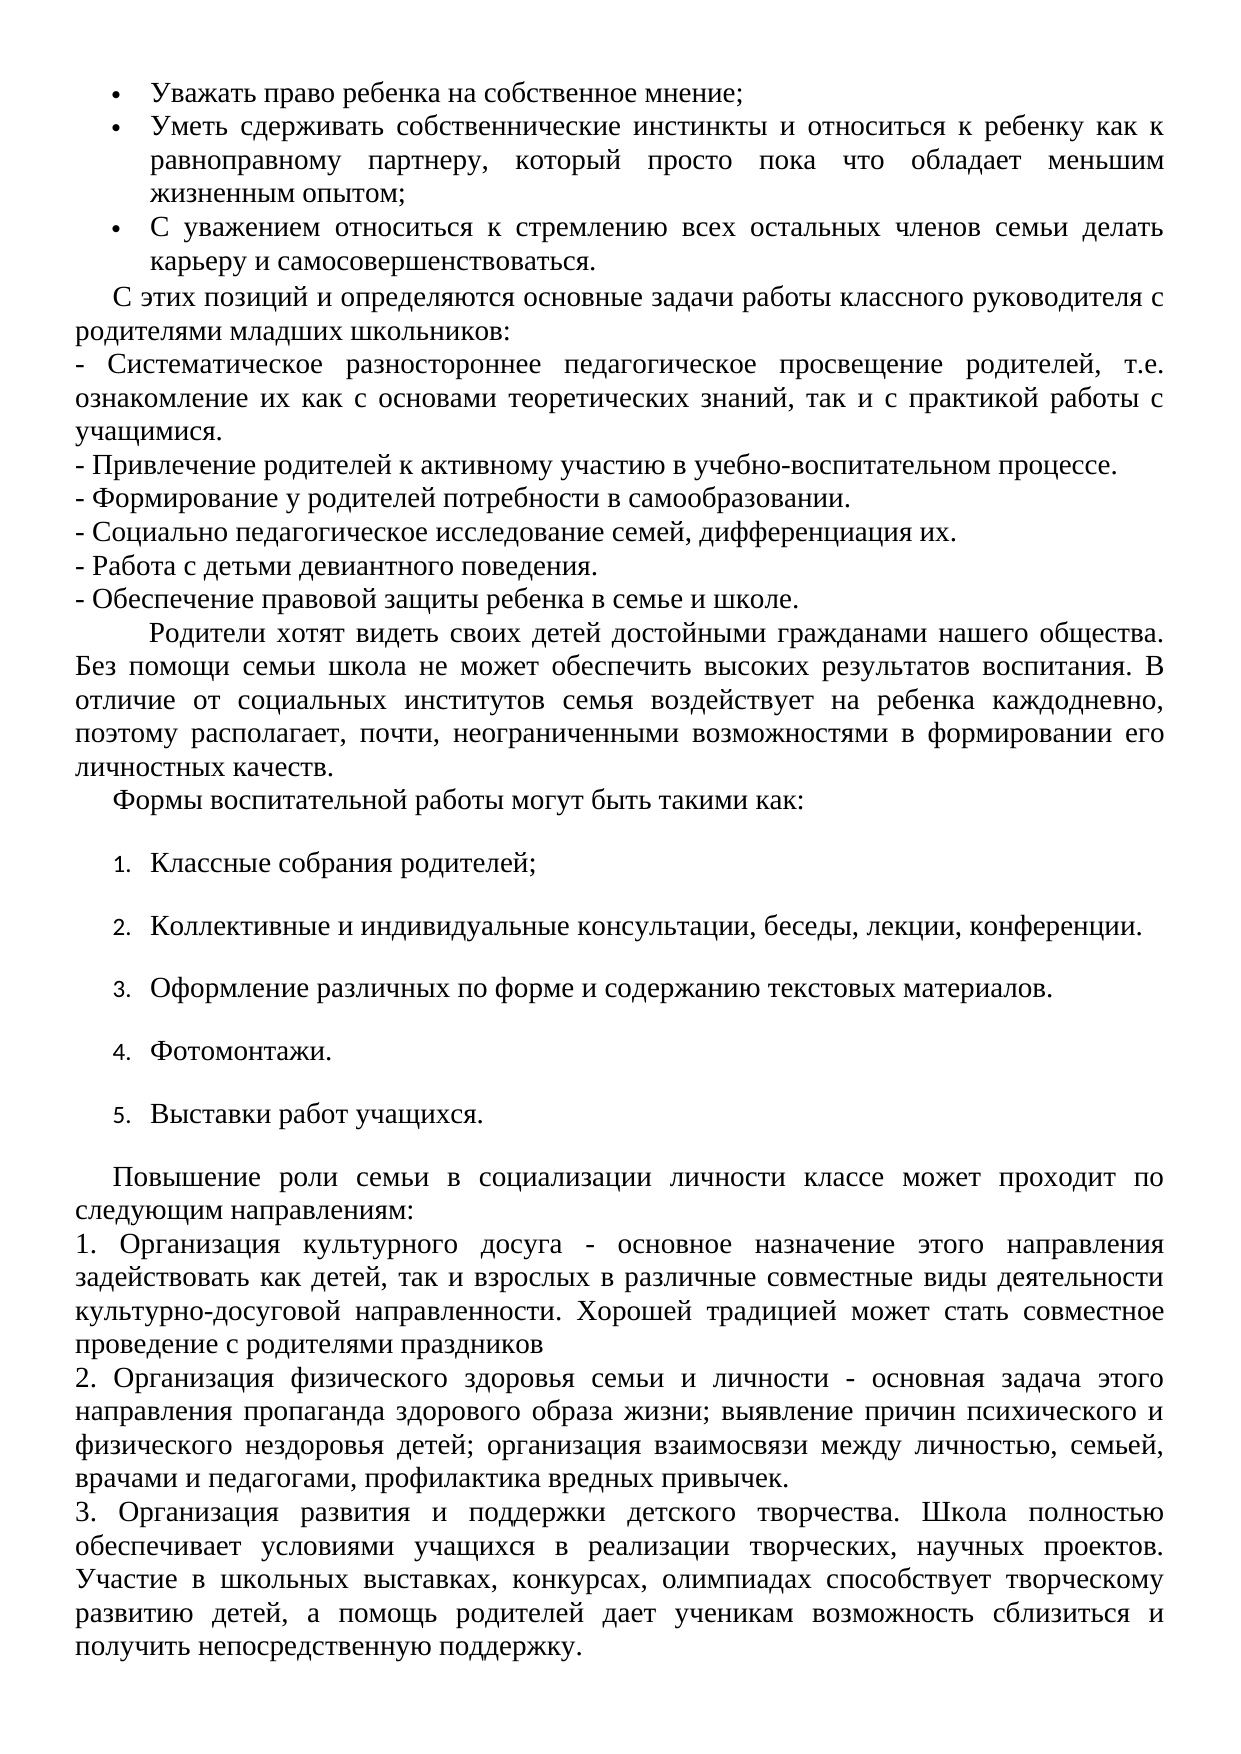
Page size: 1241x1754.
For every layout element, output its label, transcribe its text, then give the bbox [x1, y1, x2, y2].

text Родители хотят видеть своих детей достойными гражданами нашего общества. Без помощи семьи школа не может обеспечить высоких результатов воспитания. В отличие от социальных институтов семья воздействует на ребенка каждодневно, поэтому располагает, почти, неограниченными возможностями в формировании его личностных качеств. [75, 615, 1165, 782]
text Повышение роли семьи в социализации личности классе может проходит по следующим направлениям: [75, 1159, 1165, 1226]
text Формы воспитательной работы могут быть такими как: [75, 782, 1165, 816]
text 3. Организация развития и поддержки детского творчества. Школа полностью обеспечивает условиями учащихся в реализации творческих, научных проектов. Участие в школьных выставках, конкурсах, олимпиадах способствует творческому развитию детей, а помощь родителей дает ученикам возможность сблизиться и получить непосредственную поддержку. [75, 1494, 1165, 1662]
list С уважением относиться к стремлению всех остальных членов семьи делать карьеру и самосовершенствоваться. [112, 209, 1165, 276]
text - Формирование у родителей потребности в самообразовании. [75, 481, 1165, 514]
list Выставки работ учащихся. [112, 1096, 1165, 1129]
list Оформление различных по форме и содержанию текстовых материалов. [112, 971, 1165, 1004]
list Классные собрания родителей; [112, 845, 1165, 879]
text - Обеспечение правовой защиты ребенка в семье и школе. [75, 581, 1165, 615]
list Уметь сдерживать собственнические инстинкты и относиться к ребенку как к равноправному партнеру, который просто пока что обладает меньшим жизненным опытом; [112, 108, 1165, 209]
text 2. Организация физического здоровья семьи и личности - основная задача этого направления пропаганда здорового образа жизни; выявление причин психического и физического нездоровья детей; организация взаимосвязи между личностью, семьей, врачами и педагогами, профилактика вредных привычек. [75, 1360, 1165, 1494]
text - Социально педагогическое исследование семей, дифференциация их. [75, 514, 1165, 548]
text - Систематическое разностороннее педагогическое просвещение родителей, т.е. ознакомление их как с основами теоретических знаний, так и с практикой работы с учащимися. [75, 346, 1165, 447]
text - Привлечение родителей к активному участию в учебно-воспитательном процессе. [75, 447, 1165, 481]
text С этих позиций и определяются основные задачи работы классного руководителя с родителями младших школьников: [75, 279, 1165, 346]
text - Работа с детьми девиантного поведения. [75, 548, 1165, 581]
list Уважать право ребенка на собственное мнение; [112, 75, 1165, 108]
list Коллективные и индивидуальные консультации, беседы, лекции, конференции. [112, 908, 1165, 941]
text 1. Организация культурного досуга - основное назначение этого направления задействовать как детей, так и взрослых в различные совместные виды деятельности культурно-досуговой направленности. Хорошей традицией может стать совместное проведение с родителями праздников [75, 1226, 1165, 1360]
list Фотомонтажи. [112, 1033, 1165, 1067]
